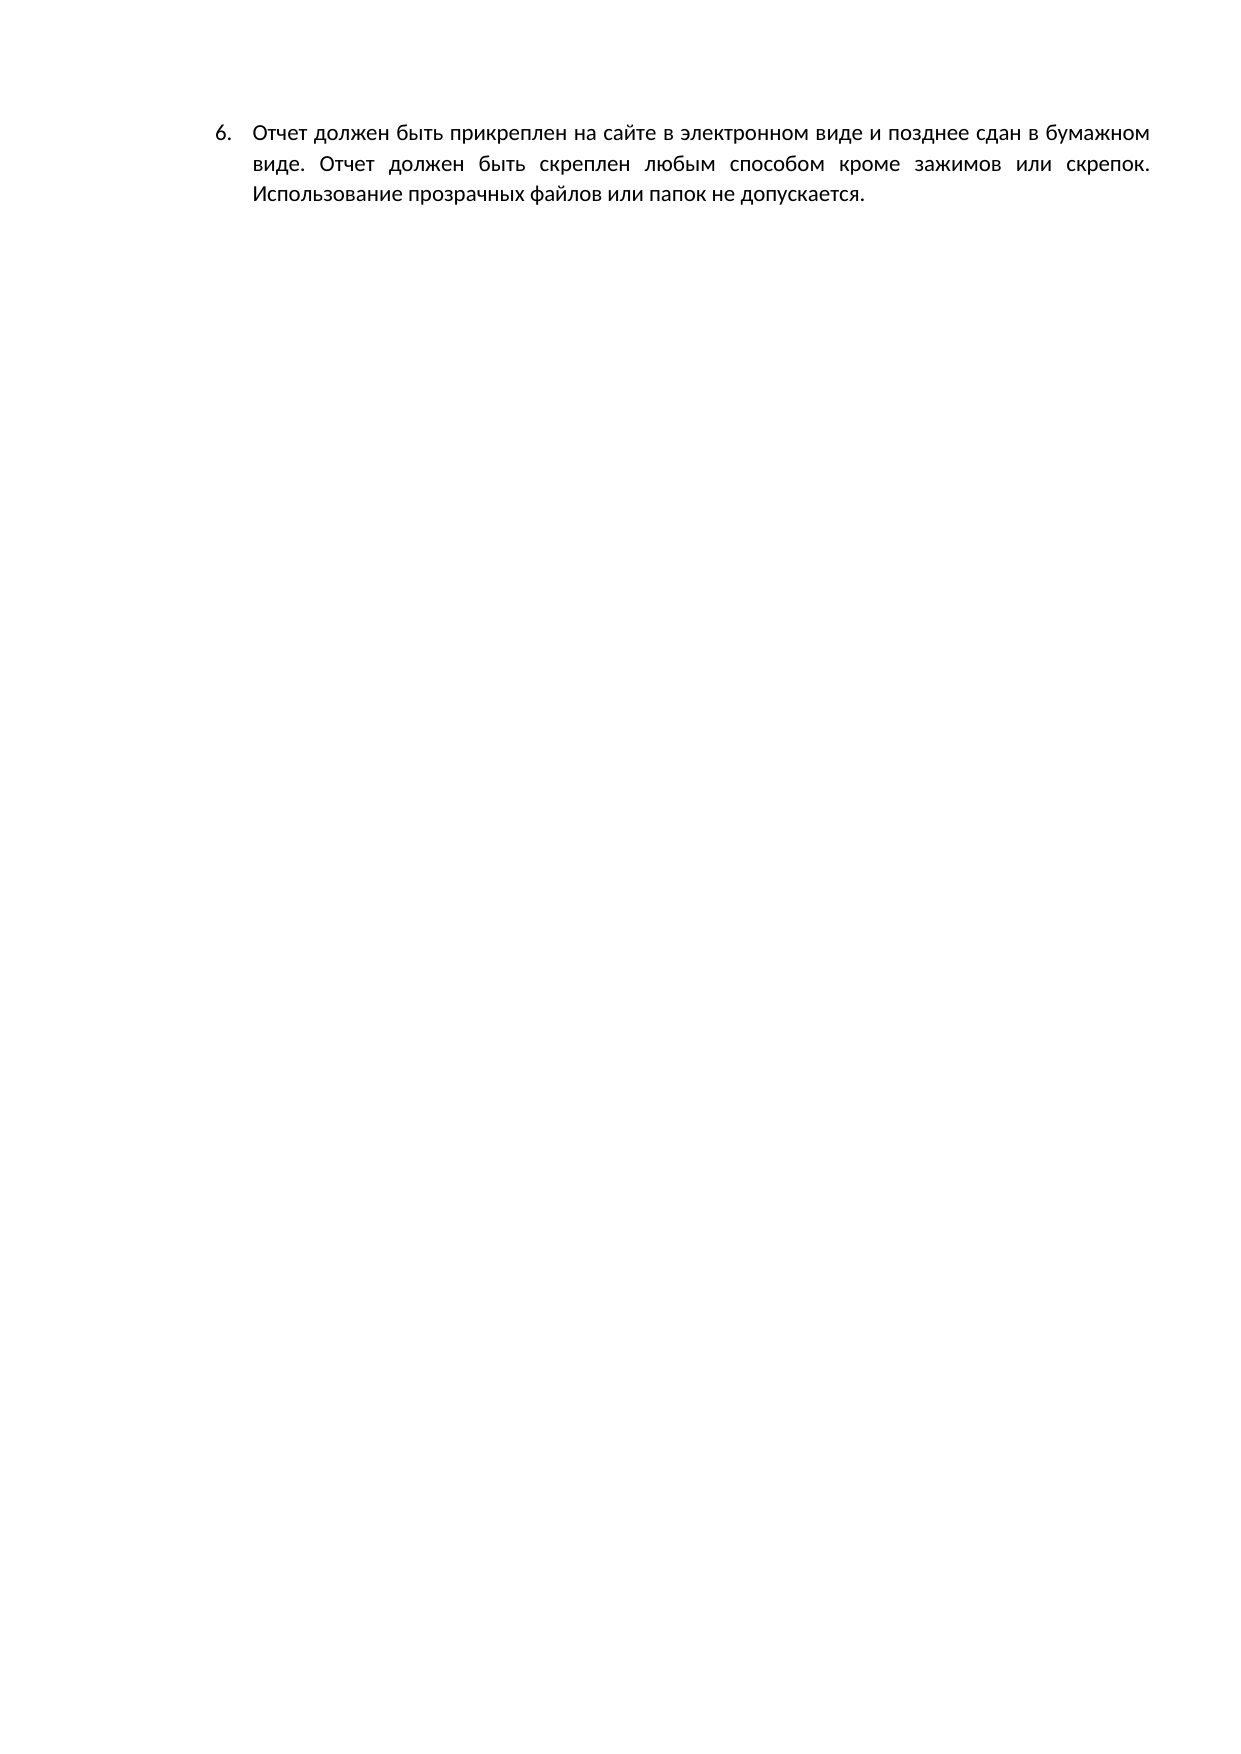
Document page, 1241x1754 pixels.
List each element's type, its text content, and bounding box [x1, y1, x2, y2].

list Отчет должен быть прикреплен на сайте в электронном виде и позднее сдан в бумажном виде. Отчет должен быть скреплен любым способом кроме зажимов или скрепок. Использование прозрачных файлов или папок не допускается. [215, 118, 1152, 208]
